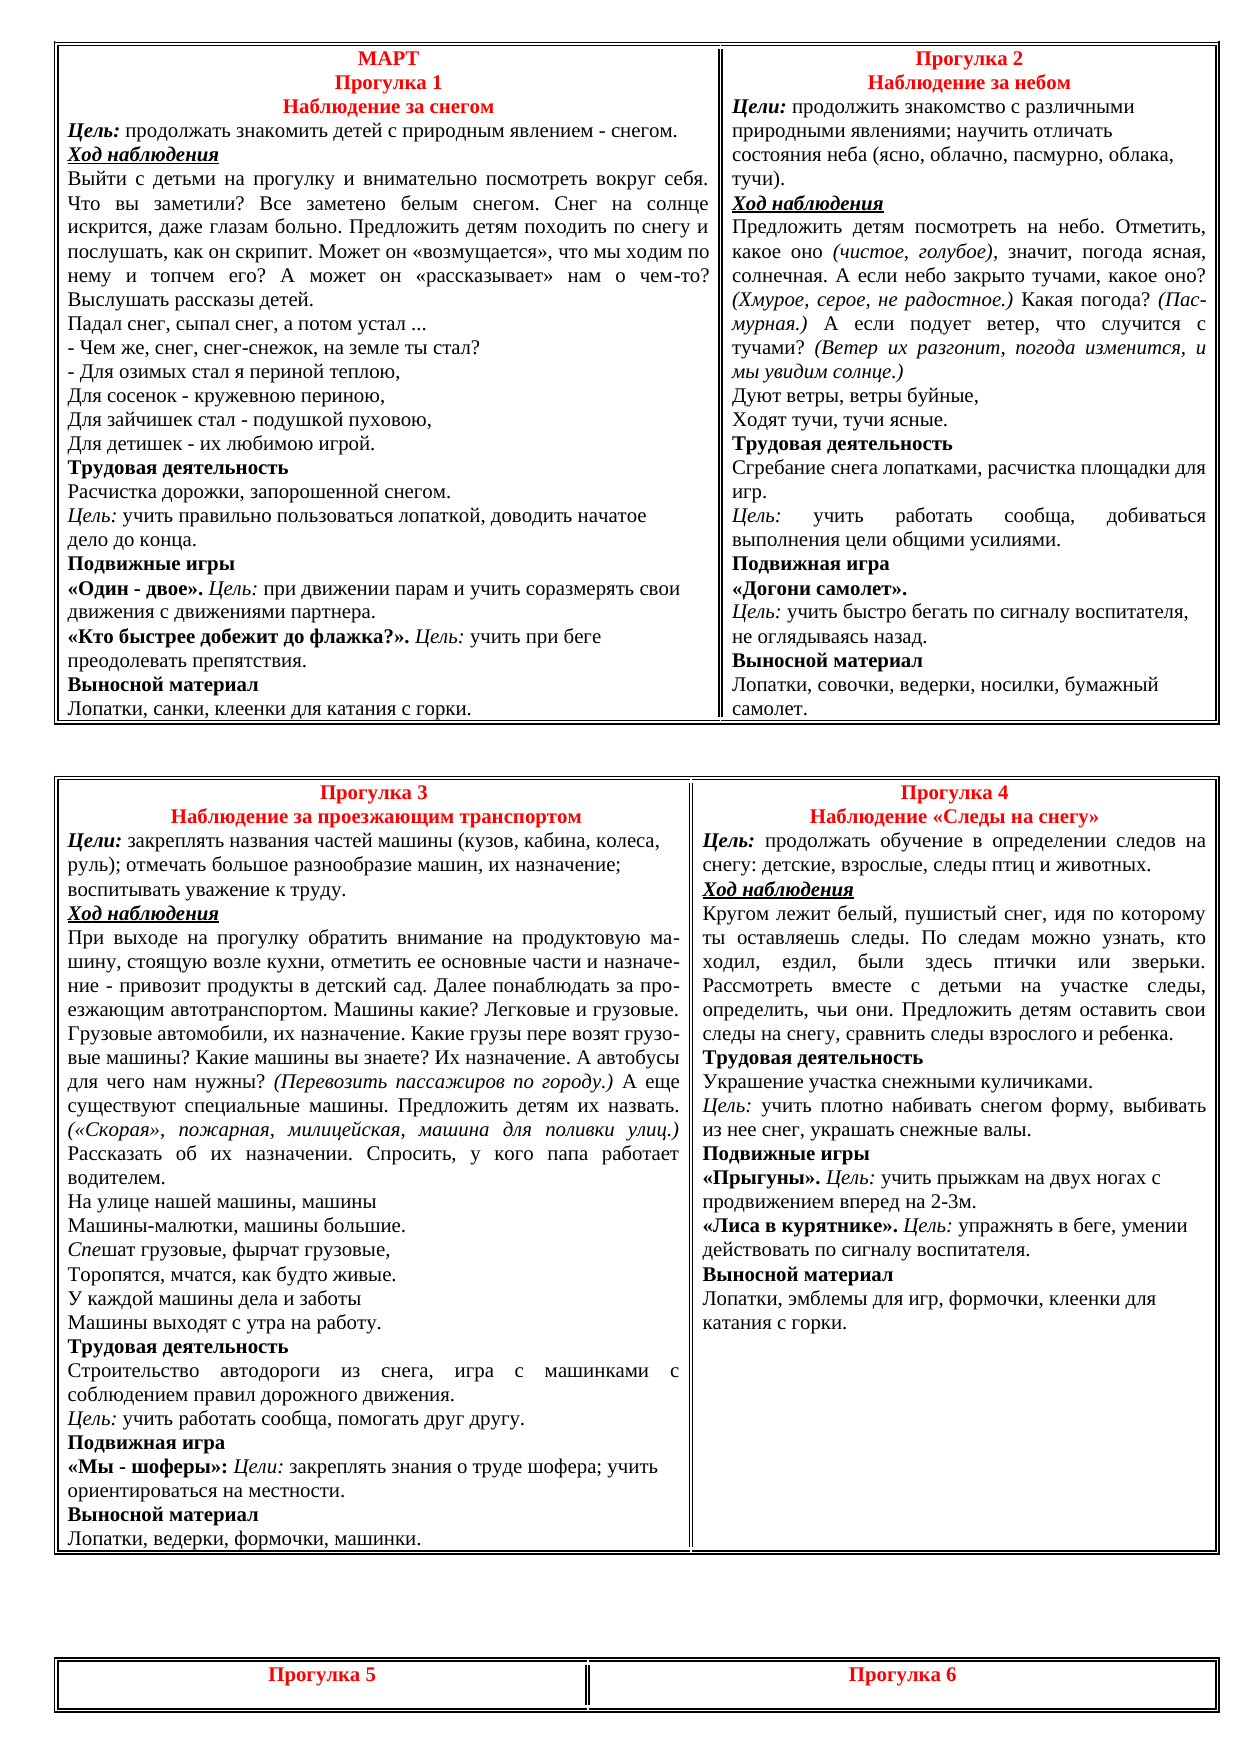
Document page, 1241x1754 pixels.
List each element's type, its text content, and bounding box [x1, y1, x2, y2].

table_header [56, 1659, 588, 1708]
table_header Прогулка 4 Наблюдение «Следы на снегу» Цель: продолжать обучение в определении следов на снегу: детские, взрослые, следы птиц и животных. Ход наблюдения Кругом лежит белый, пушистый снег, идя по которому ты оставляешь следы. По следам можно узнать, кто ходил, ездил, были здесь птички или зверьки. Рассмотреть вместе с детьми на участке следы, определить, чьи они. Предложить детям оставить свои следы на снегу, сравнить следы взрослого и ребенка. Трудовая деятельность Украшение участка снежными куличиками. Цель: учить плотно набивать снегом форму, выбивать из нее снег, украшать снежные валы. Подвижные игры «Прыгуны». Цель: учить прыжкам на двух ногах с продвижением вперед на 2-3м. «Лиса в курятнике». Цель: упражнять в беге, умении действовать по сигналу воспитателя. Выносной материал Лопатки, эмблемы для игр, формочки, клеенки для катания с горки. [691, 780, 1215, 1550]
table_header Прогулка 3 Наблюдение за проезжающим транспортом Цели: закреплять названия частей машины (кузов, кабина, колеса, руль); отмечать большое разнообразие машин, их назначение; воспитывать уважение к труду. Ход наблюдения При выходе на прогулку обратить внимание на продуктовую машину, стоящую возле кухни, отметить ее основные части и назначение - привозит продукты в детский сад. Далее понаблюдать за проезжающим автотранспортом. Машины какие? Легковые и грузовые. Грузовые автомобили, их назначение. Какие грузы пере возят грузовые машины? Какие машины вы знаете? Их назначение. А автобусы для чего нам нужны? (Перевозить пассажиров по городу.) А еще существуют специальные машины. Предложить детям их назвать. («Скорая», пожарная, милицейская, машина для поливки улиц.) Рассказать об их назначении. Спросить, у кого папа работает водителем. На улице нашей машины, машины Машины-малютки, машины большие. Спешат грузовые, фырчат грузовые, Торопятся, мчатся, как будто живые. У каждой машины дела и заботы Машины выходят с утра на работу. Трудовая деятельность Строительство автодороги из снега, игра с машинками с соблюдением правил дорожного движения. Цель: учить работать сообща, помогать друг другу. Подвижная игра «Мы - шоферы»: Цели: закреплять знания о труде шофера; учить ориентироваться на местности. Выносной материал Лопатки, ведерки, формочки, машинки. [56, 777, 691, 1550]
table_header МАРТ Прогулка 1 Наблюдение за снегом Цель: продолжать знакомить детей с природным явлением - снегом. Ход наблюдения Выйти с детьми на прогулку и внимательно посмотреть вокруг себя. Что вы заметили? Все заметено белым снегом. Снег на солнце искрится, даже глазам больно. Предложить детям походить по снегу и послушать, как он скрипит. Может он «возмущается», что мы ходим по нему и топчем его? А может он «рассказывает» нам о чем-то? Выслушать рассказы детей. Падал снег, сыпал снег, а потом устал ... - Чем же, снег, снег-снежок, на земле ты стал? - Для озимых стал я периной теплою, Для сосенок - кружевною периною, Для зайчишек стал - подушкой пуховою, Для детишек - их любимою игрой. Трудовая деятельность Расчистка дорожки, запорошенной снегом. Цель: учить правильно пользоваться лопаткой, доводить начатое дело до конца. Подвижные игры «Один - двое». Цель: при движении парам и учить соразмерять свои движения с движениями партнера. «Кто быстрее добежит до флажка?». Цель: учить при беге преодолевать препятствия. Выносной материал Лопатки, санки, клеенки для катания с горки. [56, 43, 721, 720]
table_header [588, 1661, 1215, 1708]
table_header Прогулка 2 Наблюдение за небом Цели: продолжить знакомство с различными природными явлениями; научить отличать состояния неба (ясно, облачно, пасмурно, облака, тучи). Ход наблюдения Предложить детям посмотреть на небо. Отметить, какое оно (чистое, голубое), значит, погода ясная, солнечная. А если небо закрыто тучами, какое оно? (Хмурое, серое, не радостное.) Какая погода? (Пасмурная.) А если подует ветер, что случится с тучами? (Ветер их разгонит, погода изменится, и мы увидим солнце.) Дуют ветры, ветры буйные, Ходят тучи, тучи ясные. Трудовая деятельность Сгребание снега лопатками, расчистка площадки для игр. Цель: учить работать сообща, добиваться выполнения цели общими усилиями. Подвижная игра «Догони самолет». Цель: учить быстро бегать по сигналу воспитателя, не оглядываясь назад. Выносной материал Лопатки, совочки, ведерки, носилки, бумажный самолет. [721, 46, 1215, 720]
